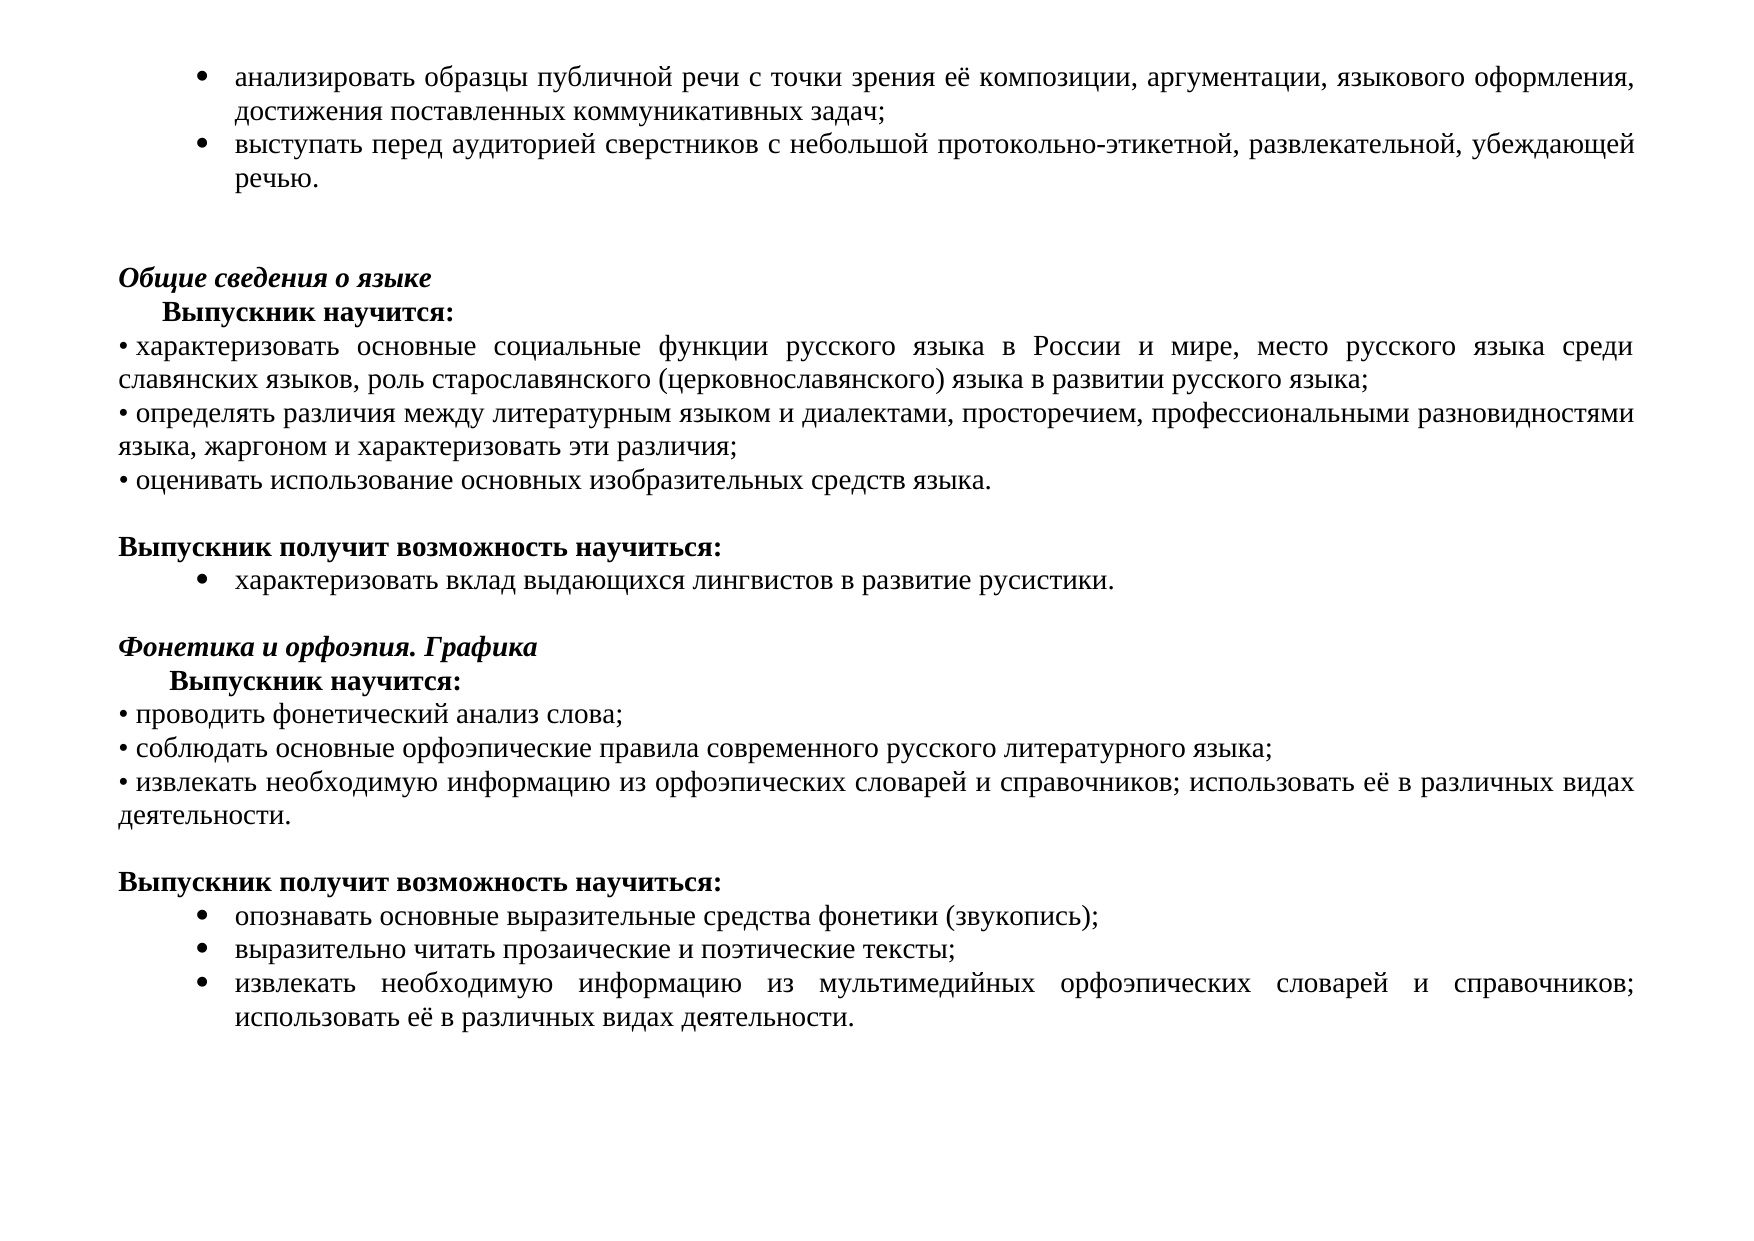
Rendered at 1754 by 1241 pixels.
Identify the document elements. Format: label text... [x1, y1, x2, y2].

text Выпускник научится: [118, 663, 1636, 697]
list характеризовать вклад выдающихся лингвистов в развитие русистики. [197, 562, 1636, 596]
text • проводить фонетический анализ слова; [118, 697, 1636, 730]
list выступать перед аудиторией сверстников с небольшой протокольно-этикетной, развлекательной, убеждающей речью. [197, 126, 1636, 193]
list анализировать образцы публичной речи с точки зрения её композиции, аргументации, языкового оформления, достижения поставленных коммуникативных задач; [197, 59, 1636, 126]
text • определять различия между литературным языком и диалектами, просторечием, профессиональными разновидностями языка, жаргоном и характеризовать эти различия; [118, 395, 1636, 462]
list извлекать необходимую информацию из мультимедийных орфоэпических словарей и справочников; использовать её в различных видах деятельности. [197, 965, 1636, 1032]
text Выпускник получит возможность научиться: [118, 529, 1636, 562]
text • оценивать использование основных изобразительных средств языка. [118, 462, 1636, 495]
text Фонетика и орфоэпия. Графика [118, 629, 1636, 663]
text • характеризовать основные социальные функции русского языка в России и мире, место русского языка среди славянских языков, роль старославянского (церковнославянского) языка в развитии русского языка; [118, 328, 1636, 395]
text Выпускник научится: [118, 294, 1636, 328]
text Выпускник получит возможность научиться: [118, 864, 1636, 898]
text • соблюдать основные орфоэпические правила современного русского литературного языка; [118, 730, 1636, 764]
text Общие сведения о языке [118, 261, 1636, 294]
list опознавать основные выразительные средства фонетики (звукопись); [197, 898, 1636, 932]
list выразительно читать прозаические и поэтические тексты; [197, 932, 1636, 965]
text • извлекать необходимую информацию из орфоэпических словарей и справочников; использовать её в различных видах деятельности. [118, 764, 1636, 831]
